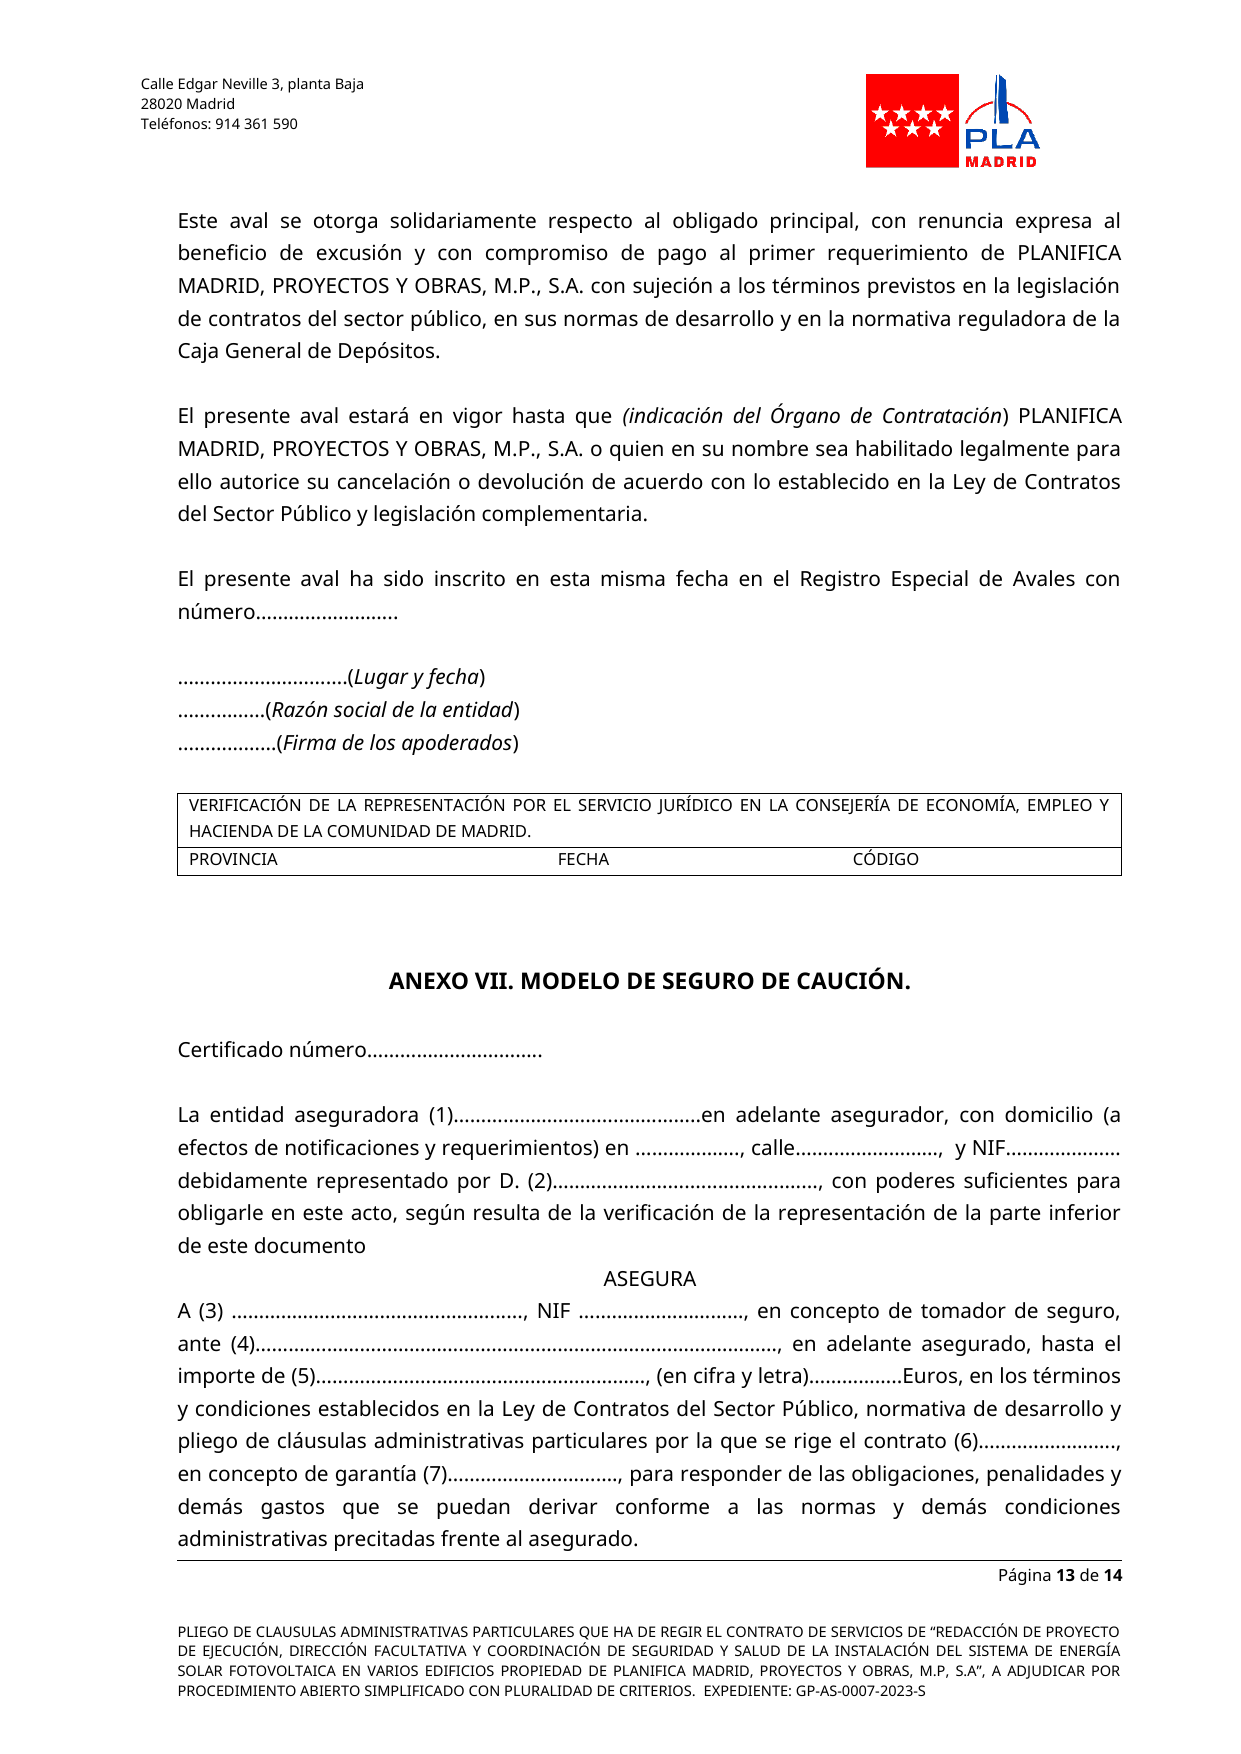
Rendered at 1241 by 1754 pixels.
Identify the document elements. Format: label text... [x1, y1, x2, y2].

text Este aval se otorga solidariamente respecto al obligado principal, con renuncia expresa al beneficio de excusión y con compromiso de pago al primer requerimiento de PLANIFICA MADRID, PROYECTOS Y OBRAS, M.P., S.A. con sujeción a los términos previstos en la legislación de contratos del sector público, en sus normas de desarrollo y en la normativa reguladora de la Caja General de Depósitos. [177, 206, 1122, 365]
picture [865, 73, 1042, 168]
table_cell PROVINCIA FECHA CÓDIGO [178, 848, 1121, 875]
text A (3) ………………………..………………......, NIF ………...………………, en concepto de tomador de seguro, ante (4)………….…………………………………………………………….…………, en adelante asegurado, hasta el importe de (5)………………...…………………………………, (en cifra y letra)……………..Euros, en los términos y condiciones establecidos en la Ley de Contratos del Sector Público, normativa de desarrollo y pliego de cláusulas administrativas particulares por la que se rige el contrato (6)……………………., en concepto de garantía (7)…………………………., para responder de las obligaciones, penalidades y demás gastos que se puedan derivar conforme a las normas y demás condiciones administrativas precitadas frente al asegurado. [177, 1296, 1122, 1553]
text …….………(Razón social de la entidad) [177, 695, 1122, 723]
table_header VERIFICACIÓN DE LA REPRESENTACIÓN POR EL SERVICIO JURÍDICO EN LA CONSEJERÍA DE ECONOMÍA, EMPLEO Y HACIENDA DE LA COMUNIDAD DE MADRID. [178, 794, 1121, 847]
text ASEGURA [177, 1264, 1122, 1292]
text La entidad aseguradora (1)………………………....…………..en adelante asegurador, con domicilio (a efectos de notificaciones y requerimientos) en ………………., calle……..………………, y NIF…………………debidamente representado por D. (2)…………………..........................., con poderes suficientes para obligarle en este acto, según resulta de la verificación de la representación de la parte inferior de este documento [177, 1101, 1122, 1259]
text ………………………….(Lugar y fecha) [177, 662, 1122, 691]
text ...……………(Firma de los apoderados) [177, 728, 1122, 756]
subtitle ANEXO VII. MODELO DE SEGURO DE CAUCIÓN. [177, 965, 1122, 997]
text El presente aval estará en vigor hasta que (indicación del Órgano de Contratación) PLANIFICA MADRID, PROYECTOS Y OBRAS, M.P., S.A. o quien en su nombre sea habilitado legalmente para ello autorice su cancelación o devolución de acuerdo con lo establecido en la Ley de Contratos del Sector Público y legislación complementaria. [177, 402, 1122, 528]
text Certificado número………………………….. [177, 1035, 1122, 1064]
text El presente aval ha sido inscrito en esta misma fecha en el Registro Especial de Avales con número…………………….. [177, 564, 1122, 626]
